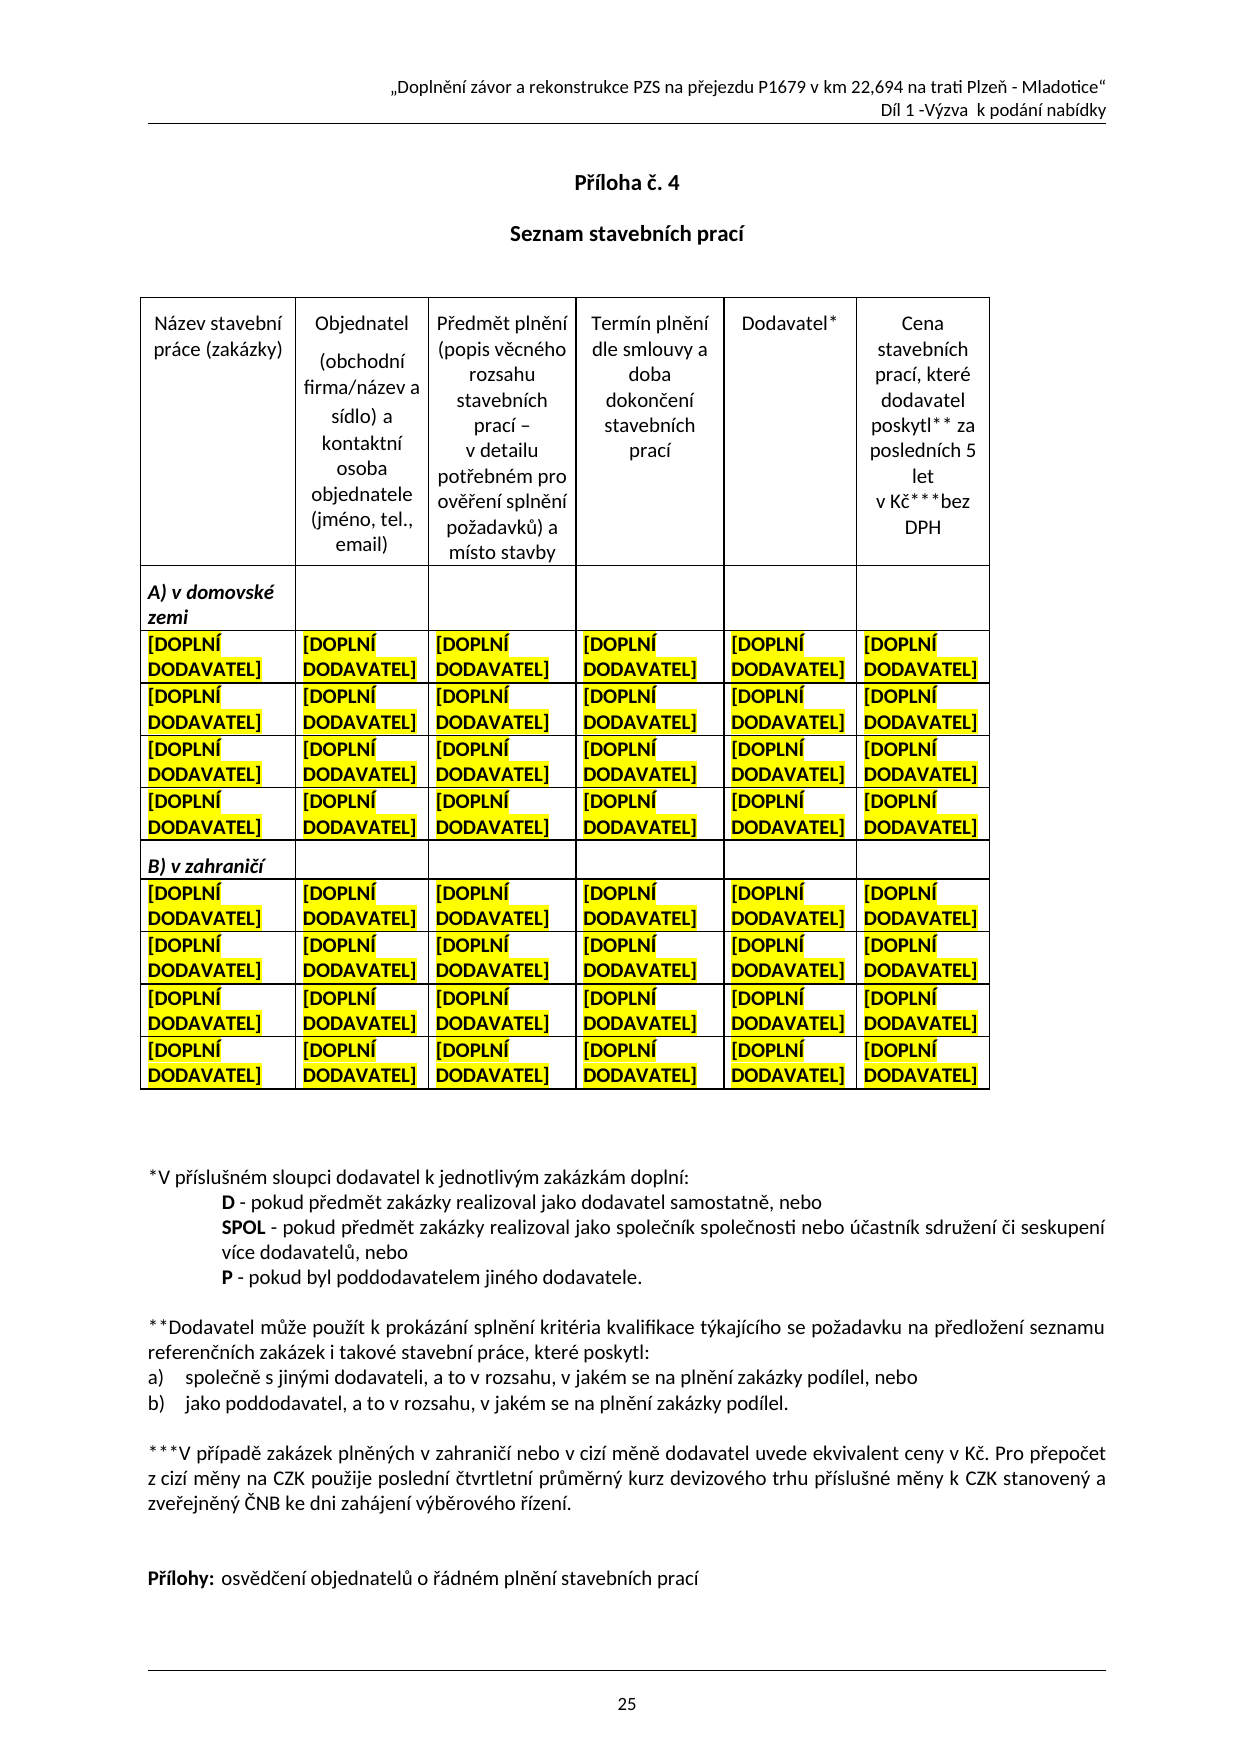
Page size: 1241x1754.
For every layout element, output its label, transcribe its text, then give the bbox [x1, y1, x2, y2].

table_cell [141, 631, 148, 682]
table_cell [DOPLNÍ DODAVATEL] [937, 736, 989, 787]
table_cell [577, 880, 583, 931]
table_cell [DOPLNÍ DODAVATEL] [656, 932, 723, 983]
table_cell [DOPLNÍ DODAVATEL] [509, 880, 575, 931]
table_cell [DOPLNÍ DODAVATEL] [376, 932, 428, 983]
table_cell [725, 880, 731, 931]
table_cell [DOPLNÍ DODAVATEL] [509, 985, 575, 1036]
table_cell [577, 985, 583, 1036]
table_cell [DOPLNÍ DODAVATEL] [509, 932, 575, 983]
table_cell [296, 841, 428, 878]
table_header Dodavatel* [725, 298, 856, 565]
text *V příslušném sloupci dodavatel k jednotlivým zakázkám doplní: [148, 1164, 1106, 1189]
text Příloha č. 4 [148, 168, 1106, 197]
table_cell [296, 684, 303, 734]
table_cell [DOPLNÍ DODAVATEL] [221, 684, 295, 734]
table_header Objednatel (obchodní firma/název a sídlo) a kontaktní osoba objednatele (jméno, tel., email) [296, 298, 428, 565]
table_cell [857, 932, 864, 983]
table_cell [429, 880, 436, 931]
table_cell [DOPLNÍ DODAVATEL] [221, 985, 295, 1036]
text SPOL - pokud předmět zakázky realizoval jako společník společnosti nebo účastník sdružení či seskupení více dodavatelů, nebo [222, 1214, 1106, 1264]
table_cell [429, 566, 575, 630]
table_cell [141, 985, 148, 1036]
table_cell [DOPLNÍ DODAVATEL] [141, 1037, 295, 1088]
table_cell [DOPLNÍ DODAVATEL] [141, 788, 295, 839]
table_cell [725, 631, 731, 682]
table_cell [DOPLNÍ DODAVATEL] [937, 985, 989, 1036]
text Přílohy: osvědčení objednatelů o řádném plnění stavebních prací [148, 1565, 1106, 1590]
table_cell [DOPLNÍ DODAVATEL] [376, 684, 428, 734]
table_cell [577, 566, 723, 630]
table_cell [725, 566, 856, 630]
table_cell [DOPLNÍ DODAVATEL] [376, 631, 428, 682]
table_cell [DOPLNÍ DODAVATEL] [804, 684, 856, 734]
table_cell [DOPLNÍ DODAVATEL] [937, 684, 989, 734]
table_cell [DOPLNÍ DODAVATEL] [429, 1037, 575, 1088]
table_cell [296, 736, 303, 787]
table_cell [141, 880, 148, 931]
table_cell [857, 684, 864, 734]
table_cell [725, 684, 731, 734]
table_cell [DOPLNÍ DODAVATEL] [376, 736, 428, 787]
table_cell [DOPLNÍ DODAVATEL] [221, 736, 295, 787]
table_cell [DOPLNÍ DODAVATEL] [857, 788, 989, 839]
table_cell [DOPLNÍ DODAVATEL] [509, 631, 575, 682]
table_cell [DOPLNÍ DODAVATEL] [509, 736, 575, 787]
table_cell [DOPLNÍ DODAVATEL] [937, 932, 989, 983]
table_header Předmět plnění (popis věcného rozsahu stavebních prací – v detailu potřebném pro ověření splnění požadavků) a místo stavby [429, 298, 575, 565]
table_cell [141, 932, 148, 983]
table_cell [DOPLNÍ DODAVATEL] [937, 880, 989, 931]
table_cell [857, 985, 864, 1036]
table_cell [DOPLNÍ DODAVATEL] [804, 985, 856, 1036]
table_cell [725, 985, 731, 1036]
table_cell [DOPLNÍ DODAVATEL] [804, 631, 856, 682]
text D - pokud předmět zakázky realizoval jako dodavatel samostatně, nebo [222, 1189, 1106, 1214]
table_header Cena stavebních prací, které dodavatel poskytl** za posledních 5 let v Kč***bez DPH [857, 298, 989, 565]
table_cell [DOPLNÍ DODAVATEL] [376, 985, 428, 1036]
table_header Termín plnění dle smlouvy a doba dokončení stavebních prací [577, 298, 723, 565]
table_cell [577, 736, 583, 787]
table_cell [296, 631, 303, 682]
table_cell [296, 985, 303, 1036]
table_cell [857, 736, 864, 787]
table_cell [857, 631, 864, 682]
table_header Název stavební práce (zakázky) [141, 298, 295, 565]
table_cell [DOPLNÍ DODAVATEL] [429, 788, 575, 839]
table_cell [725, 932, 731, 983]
table_cell [DOPLNÍ DODAVATEL] [577, 1037, 723, 1088]
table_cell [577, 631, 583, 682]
table_cell [DOPLNÍ DODAVATEL] [296, 1037, 428, 1088]
table_cell [DOPLNÍ DODAVATEL] [221, 631, 295, 682]
table_cell [DOPLNÍ DODAVATEL] [804, 880, 856, 931]
text ***V případě zakázek plněných v zahraničí nebo v cizí měně dodavatel uvede ekvivalent ceny v Kč. Pro přepočet z cizí měny na CZK použije poslední čtvrtletní průměrný kurz devizového trhu příslušné měny k CZK stanovený a zveřejněný ČNB ke dni zahájení výběrového řízení. [148, 1440, 1106, 1515]
table_cell [DOPLNÍ DODAVATEL] [656, 631, 723, 682]
table_cell [857, 566, 989, 630]
table_cell [DOPLNÍ DODAVATEL] [804, 932, 856, 983]
list společně s jinými dodavateli, a to v rozsahu, v jakém se na plnění zakázky podílel, nebo [148, 1364, 1106, 1390]
list jako poddodavatel, a to v rozsahu, v jakém se na plnění zakázky podílel. [148, 1390, 1106, 1415]
table_cell [725, 841, 856, 878]
table_cell [DOPLNÍ DODAVATEL] [656, 684, 723, 734]
table_cell [DOPLNÍ DODAVATEL] [804, 736, 856, 787]
table_cell [DOPLNÍ DODAVATEL] [937, 631, 989, 682]
table_cell [DOPLNÍ DODAVATEL] [221, 880, 295, 931]
table_cell [DOPLNÍ DODAVATEL] [296, 788, 428, 839]
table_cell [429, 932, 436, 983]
table_cell [429, 841, 575, 878]
text P - pokud byl poddodavatelem jiného dodavatele. [222, 1264, 1106, 1289]
table_cell [577, 841, 723, 878]
table_cell [DOPLNÍ DODAVATEL] [725, 1037, 856, 1088]
table_cell [DOPLNÍ DODAVATEL] [857, 1037, 989, 1088]
table_cell [DOPLNÍ DODAVATEL] [656, 880, 723, 931]
text **Dodavatel může použít k prokázání splnění kritéria kvalifikace týkajícího se požadavku na předložení seznamu referenčních zakázek i takové stavební práce, které poskytl: [148, 1314, 1106, 1364]
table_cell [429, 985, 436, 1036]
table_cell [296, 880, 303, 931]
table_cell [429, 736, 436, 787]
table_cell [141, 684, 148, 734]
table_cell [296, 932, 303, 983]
table_cell [DOPLNÍ DODAVATEL] [376, 880, 428, 931]
table_cell [DOPLNÍ DODAVATEL] [577, 788, 723, 839]
text Seznam stavebních prací [148, 222, 1106, 247]
table_cell B) v zahraničí [141, 841, 295, 878]
table_cell [DOPLNÍ DODAVATEL] [725, 788, 856, 839]
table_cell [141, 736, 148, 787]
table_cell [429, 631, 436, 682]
table_cell [857, 841, 989, 878]
table_cell [DOPLNÍ DODAVATEL] [656, 985, 723, 1036]
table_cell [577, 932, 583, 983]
table_cell [DOPLNÍ DODAVATEL] [656, 736, 723, 787]
table_cell [DOPLNÍ DODAVATEL] [509, 684, 575, 734]
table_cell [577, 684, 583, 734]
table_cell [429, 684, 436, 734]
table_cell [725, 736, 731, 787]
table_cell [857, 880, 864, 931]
table_cell A) v domovské zemi [141, 566, 295, 630]
table_cell [DOPLNÍ DODAVATEL] [221, 932, 295, 983]
table_cell [296, 566, 428, 630]
